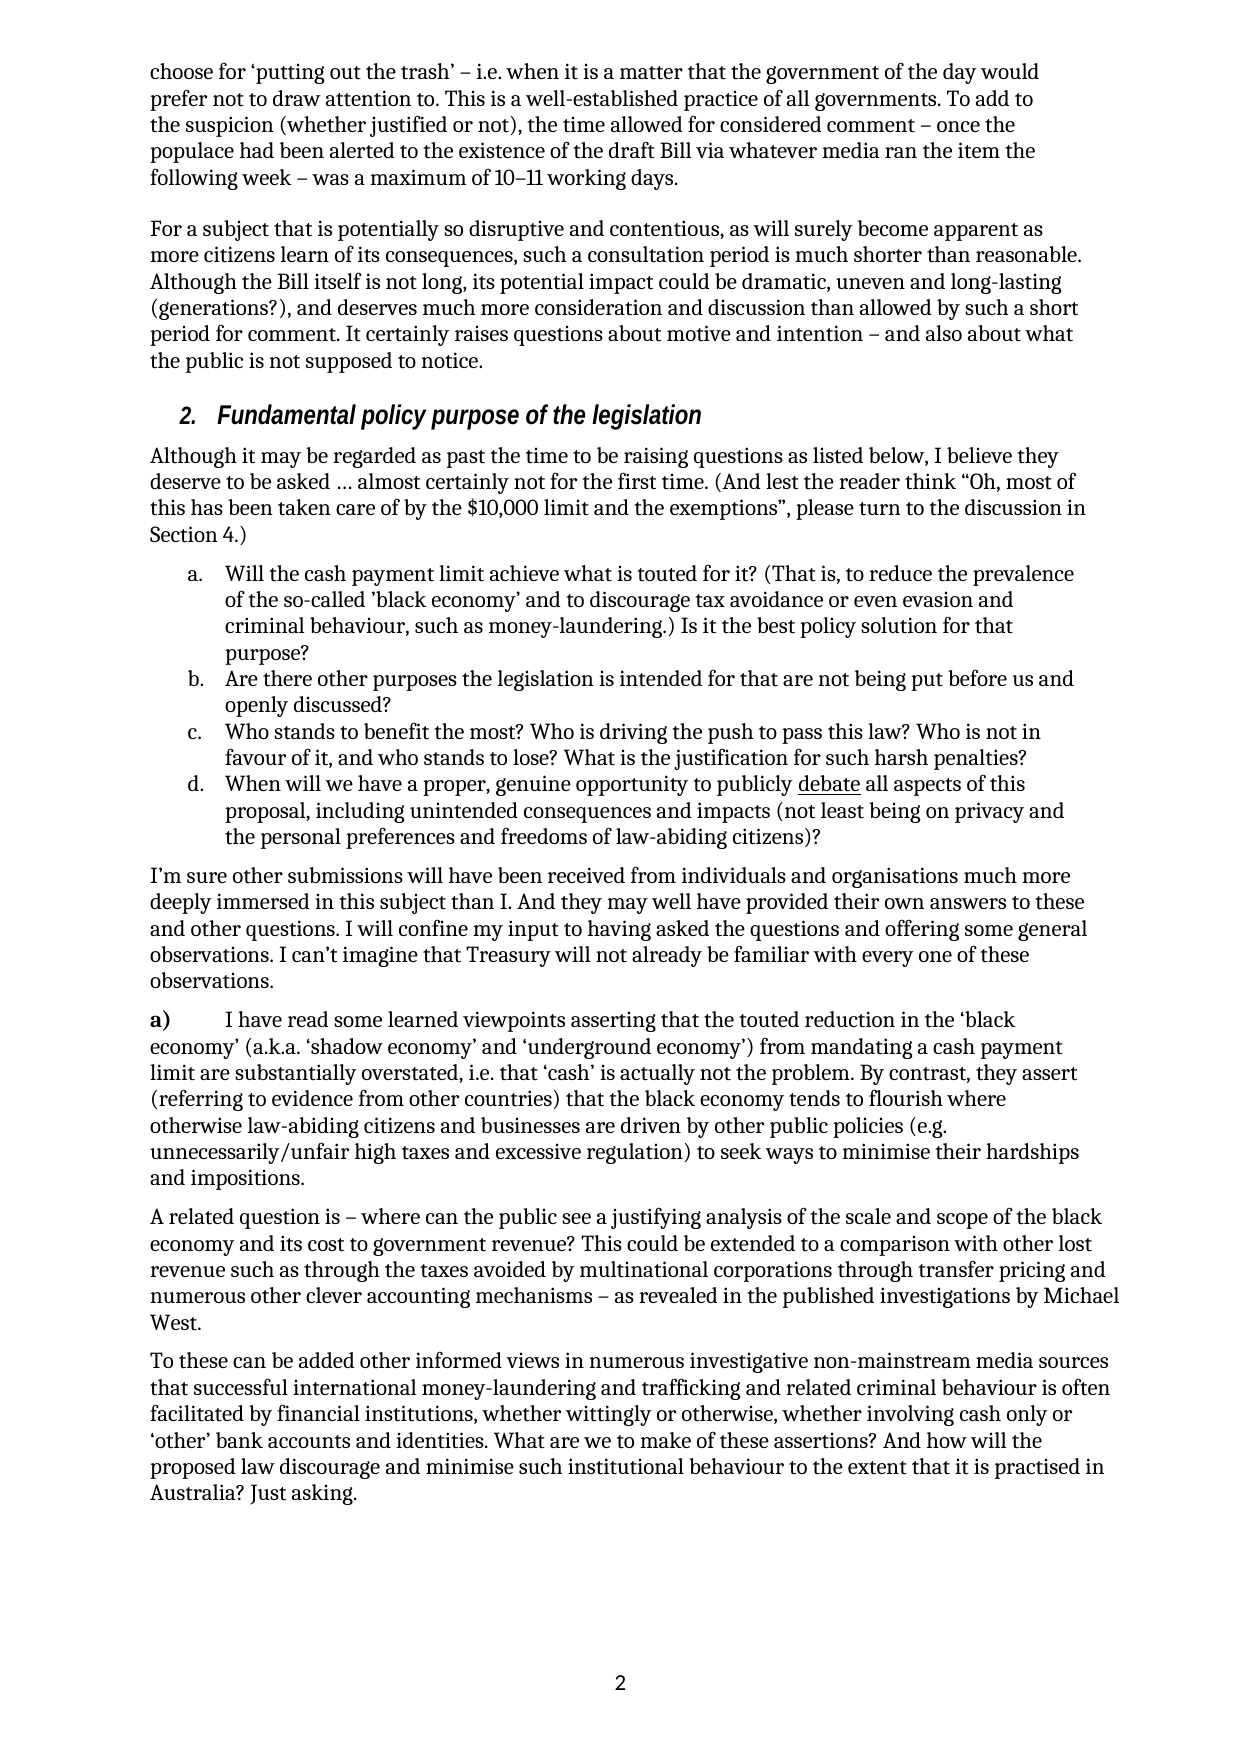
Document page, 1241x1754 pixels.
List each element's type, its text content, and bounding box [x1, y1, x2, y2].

list Will the cash payment limit achieve what is touted for it? (That is, to reduce the prevalence of the so-called ’black economy’ and to discourage tax avoidance or even evasion and criminal behaviour, such as money-laundering.) Is it the best policy solution for that purpose? [187, 560, 1095, 666]
text choose for ‘putting out the trash’ – i.e. when it is a matter that the government of the day would prefer not to draw attention to. This is a well-established practice of all governments. To add to the suspicion (whether justified or not), the time allowed for considered comment – once the populace had been alerted to the existence of the draft Bill via whatever media ran the item the following week – was a maximum of 10–11 working days. [150, 59, 1066, 191]
list Are there other purposes the legislation is intended for that are not being put before us and openly discussed? [187, 666, 1095, 718]
text To these can be added other informed views in numerous investigative non-mainstream media sources that successful international money-laundering and trafficking and related criminal behaviour is often facilitated by financial institutions, whether wittingly or otherwise, whether involving cash only or ‘other’ bank accounts and identities. What are we to make of these assertions? And how will the proposed law discourage and minimise such institutional behaviour to the extent that it is practised in Australia? Just asking. [150, 1348, 1124, 1506]
text a) I have read some learned viewpoints asserting that the touted reduction in the ‘black economy’ (a.k.a. ‘shadow economy’ and ‘underground economy’) from mandating a cash payment limit are substantially overstated, i.e. that ‘cash’ is actually not the problem. By contrast, they assert (referring to evidence from other countries) that the black economy tends to flourish where otherwise law-abiding citizens and businesses are driven by other public policies (e.g. unnecessarily/unfair high taxes and excessive regulation) to seek ways to minimise their hardships and impositions. [150, 1007, 1095, 1192]
text A related question is – where can the public see a justifying analysis of the scale and scope of the black economy and its cost to government revenue? This could be extended to a comparison with other lost revenue such as through the taxes avoided by multinational corporations through transfer pricing and numerous other clever accounting mechanisms – as revealed in the published investigations by Michael West. [150, 1204, 1124, 1336]
list Fundamental policy purpose of the legislation [179, 399, 1095, 430]
list Who stands to benefit the most? Who is driving the push to pass this law? Who is not in favour of it, and who stands to lose? What is the justification for such harsh penalties? [187, 718, 1095, 771]
text I’m sure other submissions will have been received from individuals and organisations much more deeply immersed in this subject than I. And they may well have provided their own answers to these and other questions. I will confine my input to having asked the questions and offering some general observations. I can’t imagine that Treasury will not already be familiar with every one of these observations. [150, 863, 1095, 994]
text Although it may be regarded as past the time to be raising questions as listed below, I believe they deserve to be asked … almost certainly not for the first time. (And lest the reader think “Oh, most of this has been taken care of by the $10,000 limit and the exemptions”, please turn to the discussion in Section 4.) [150, 442, 1095, 548]
list When will we have a proper, genuine opportunity to publicly debate all aspects of this proposal, including unintended consequences and impacts (not least being on privacy and the personal preferences and freedoms of law-abiding citizens)? [187, 771, 1095, 850]
text For a subject that is potentially so disruptive and contentious, as will surely become apparent as more citizens learn of its consequences, such a consultation period is much shorter than reasonable. Although the Bill itself is not long, its potential impact could be dramatic, uneven and long-lasting (generations?), and deserves much more consideration and discussion than allowed by such a short period for comment. It certainly raises questions about motive and intention – and also about what the public is not supposed to notice. [150, 216, 1095, 374]
